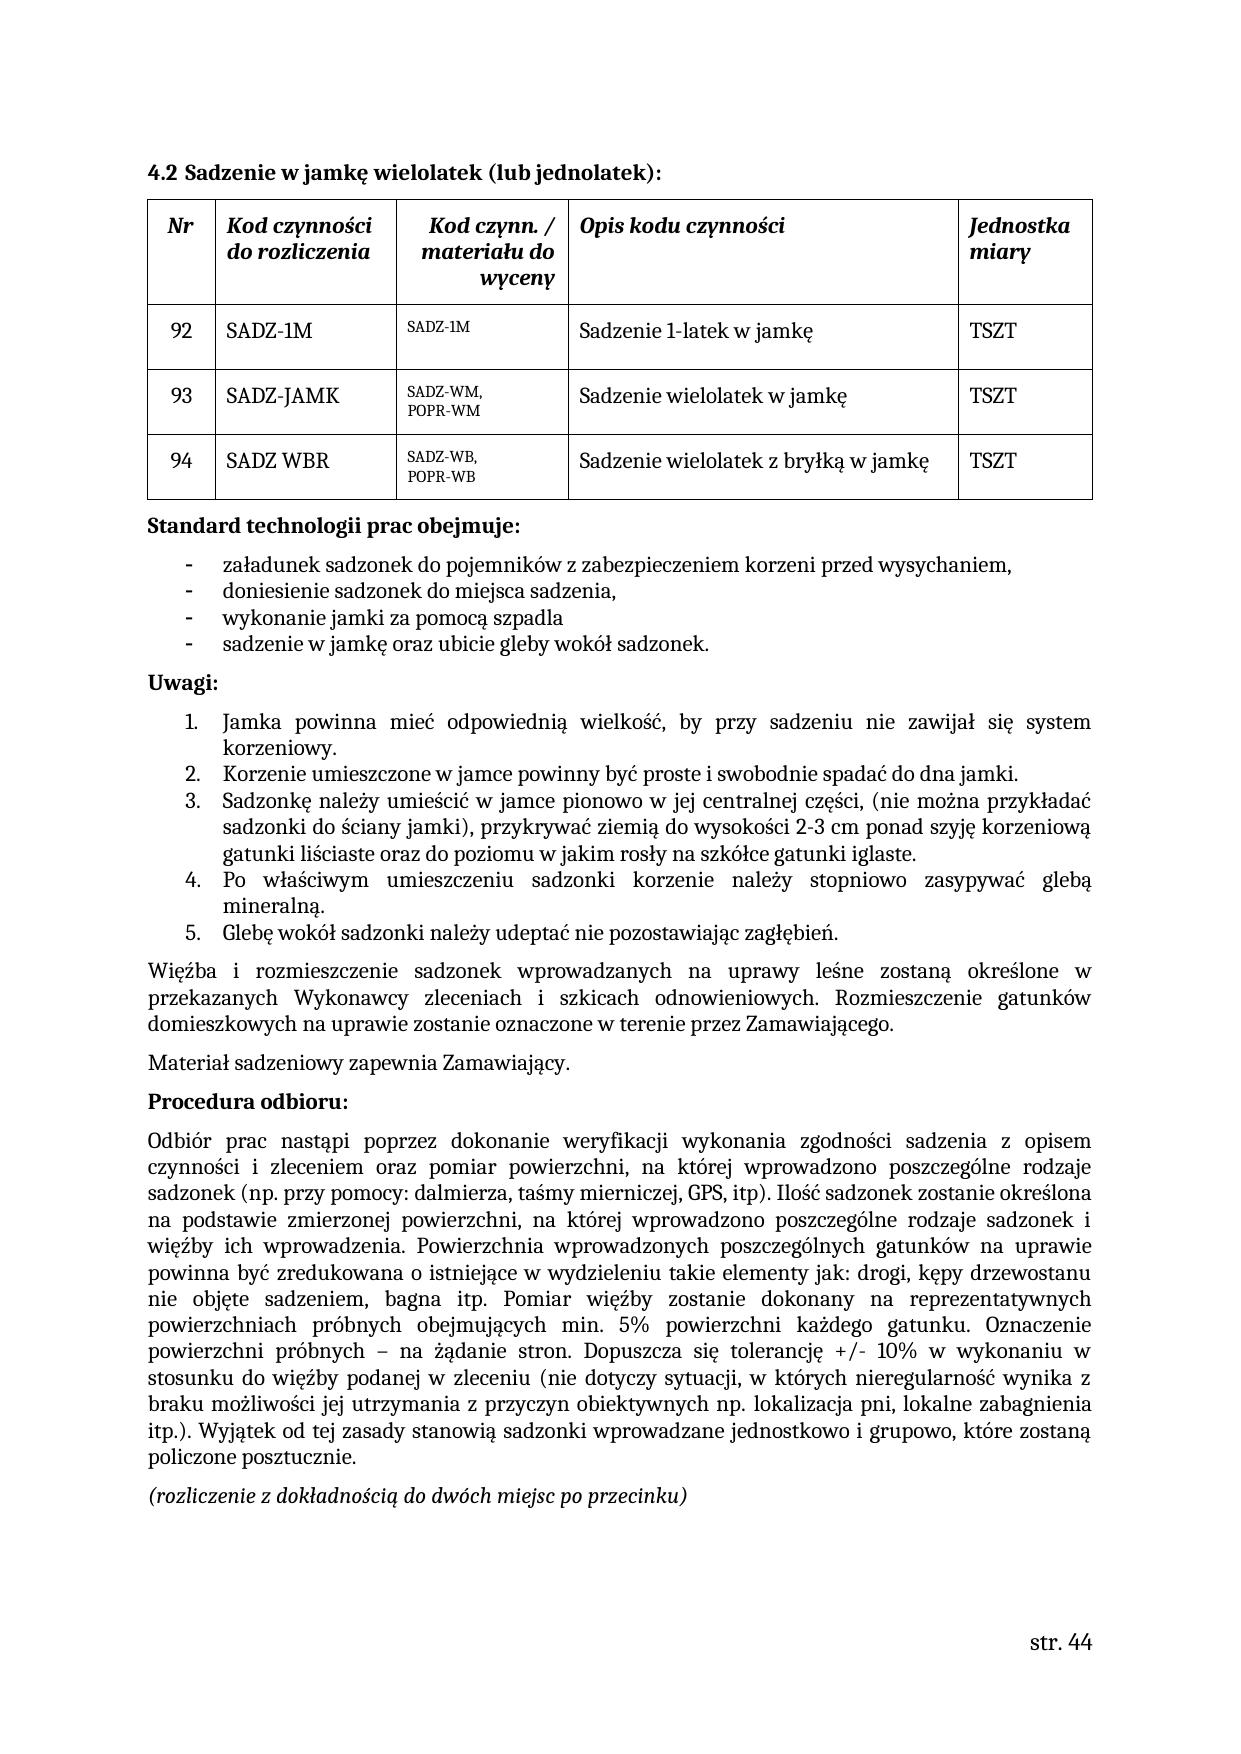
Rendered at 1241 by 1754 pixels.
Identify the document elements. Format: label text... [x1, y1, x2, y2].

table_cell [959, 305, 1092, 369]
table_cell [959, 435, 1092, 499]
text Więźba i rozmieszczenie sadzonek wprowadzanych na uprawy leśne zostaną określone w przekazanych Wykonawcy zleceniach i szkicach odnowieniowych. Rozmieszczenie gatunków domieszkowych na uprawie zostanie oznaczone w terenie przez Zamawiającego. [148, 958, 1093, 1037]
list Po właściwym umieszczeniu sadzonki korzenie należy stopniowo zasypywać glebą mineralną. [185, 867, 1093, 919]
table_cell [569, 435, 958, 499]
text (rozliczenie z dokładnością do dwóch miejsc po przecinku) [148, 1483, 1093, 1509]
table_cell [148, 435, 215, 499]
text Odbiór prac nastąpi poprzez dokonanie weryfikacji wykonania zgodności sadzenia z opisem czynności i zleceniem oraz pomiar powierzchni, na której wprowadzono poszczególne rodzaje sadzonek (np. przy pomocy: dalmierza, taśmy mierniczej, GPS, itp). Ilość sadzonek zostanie określona na podstawie zmierzonej powierzchni, na której wprowadzono poszczególne rodzaje sadzonek i więźby ich wprowadzenia. Powierzchnia wprowadzonych poszczególnych gatunków na uprawie powinna być zredukowana o istniejące w wydzieleniu takie elementy jak: drogi, kępy drzewostanu nie objęte sadzeniem, bagna itp. Pomiar więźby zostanie dokonany na reprezentatywnych powierzchniach próbnych obejmujących min. 5% powierzchni każdego gatunku. Oznaczenie powierzchni próbnych – na żądanie stron. Dopuszcza się tolerancję +/- 10% w wykonaniu w stosunku do więźby podanej w zleceniu (nie dotyczy sytuacji, w których nieregularność wynika z braku możliwości jej utrzymania z przyczyn obiektywnych np. lokalizacja pni, lokalne zabagnienia itp.). Wyjątek od tej zasady stanowią sadzonki wprowadzane jednostkowo i grupowo, które zostaną policzone posztucznie. [148, 1127, 1093, 1470]
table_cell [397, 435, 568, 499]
list Sadzenie w jamkę wielolatek (lub jednolatek): [148, 160, 1093, 186]
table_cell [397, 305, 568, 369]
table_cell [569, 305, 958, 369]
list Korzenie umieszczone w jamce powinny być proste i swobodnie spadać do dna jamki. [185, 761, 1093, 788]
text Materiał sadzeniowy zapewnia Zamawiający. [148, 1050, 1093, 1076]
list Jamka powinna mieć odpowiednią wielkość, by przy sadzeniu nie zawijał się system korzeniowy. [185, 708, 1093, 761]
list sadzenie w jamkę oraz ubicie gleby wokół sadzonek. [185, 631, 1093, 657]
list załadunek sadzonek do pojemników z zabezpieczeniem korzeni przed wysychaniem, [185, 552, 1093, 578]
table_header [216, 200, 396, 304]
text Standard technologii prac obejmuje: [148, 513, 1093, 539]
list Sadzonkę należy umieścić w jamce pionowo w jej centralnej części, (nie można przykładać sadzonki do ściany jamki), przykrywać ziemią do wysokości 2-3 cm ponad szyję korzeniową gatunki liściaste oraz do poziomu w jakim rosły na szkółce gatunki iglaste. [185, 788, 1093, 867]
text Uwagi: [148, 670, 1093, 696]
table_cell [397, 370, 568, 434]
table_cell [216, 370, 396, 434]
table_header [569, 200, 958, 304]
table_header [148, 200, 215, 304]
list doniesienie sadzonek do miejsca sadzenia, [185, 578, 1093, 604]
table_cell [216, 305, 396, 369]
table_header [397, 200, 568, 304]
list wykonanie jamki za pomocą szpadla [185, 604, 1093, 631]
list Glebę wokół sadzonki należy udeptać nie pozostawiając zagłębień. [185, 919, 1093, 946]
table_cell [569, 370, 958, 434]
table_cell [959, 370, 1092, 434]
text Procedura odbioru: [148, 1089, 1093, 1115]
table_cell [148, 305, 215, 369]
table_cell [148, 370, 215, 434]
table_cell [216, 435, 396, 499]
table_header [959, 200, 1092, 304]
